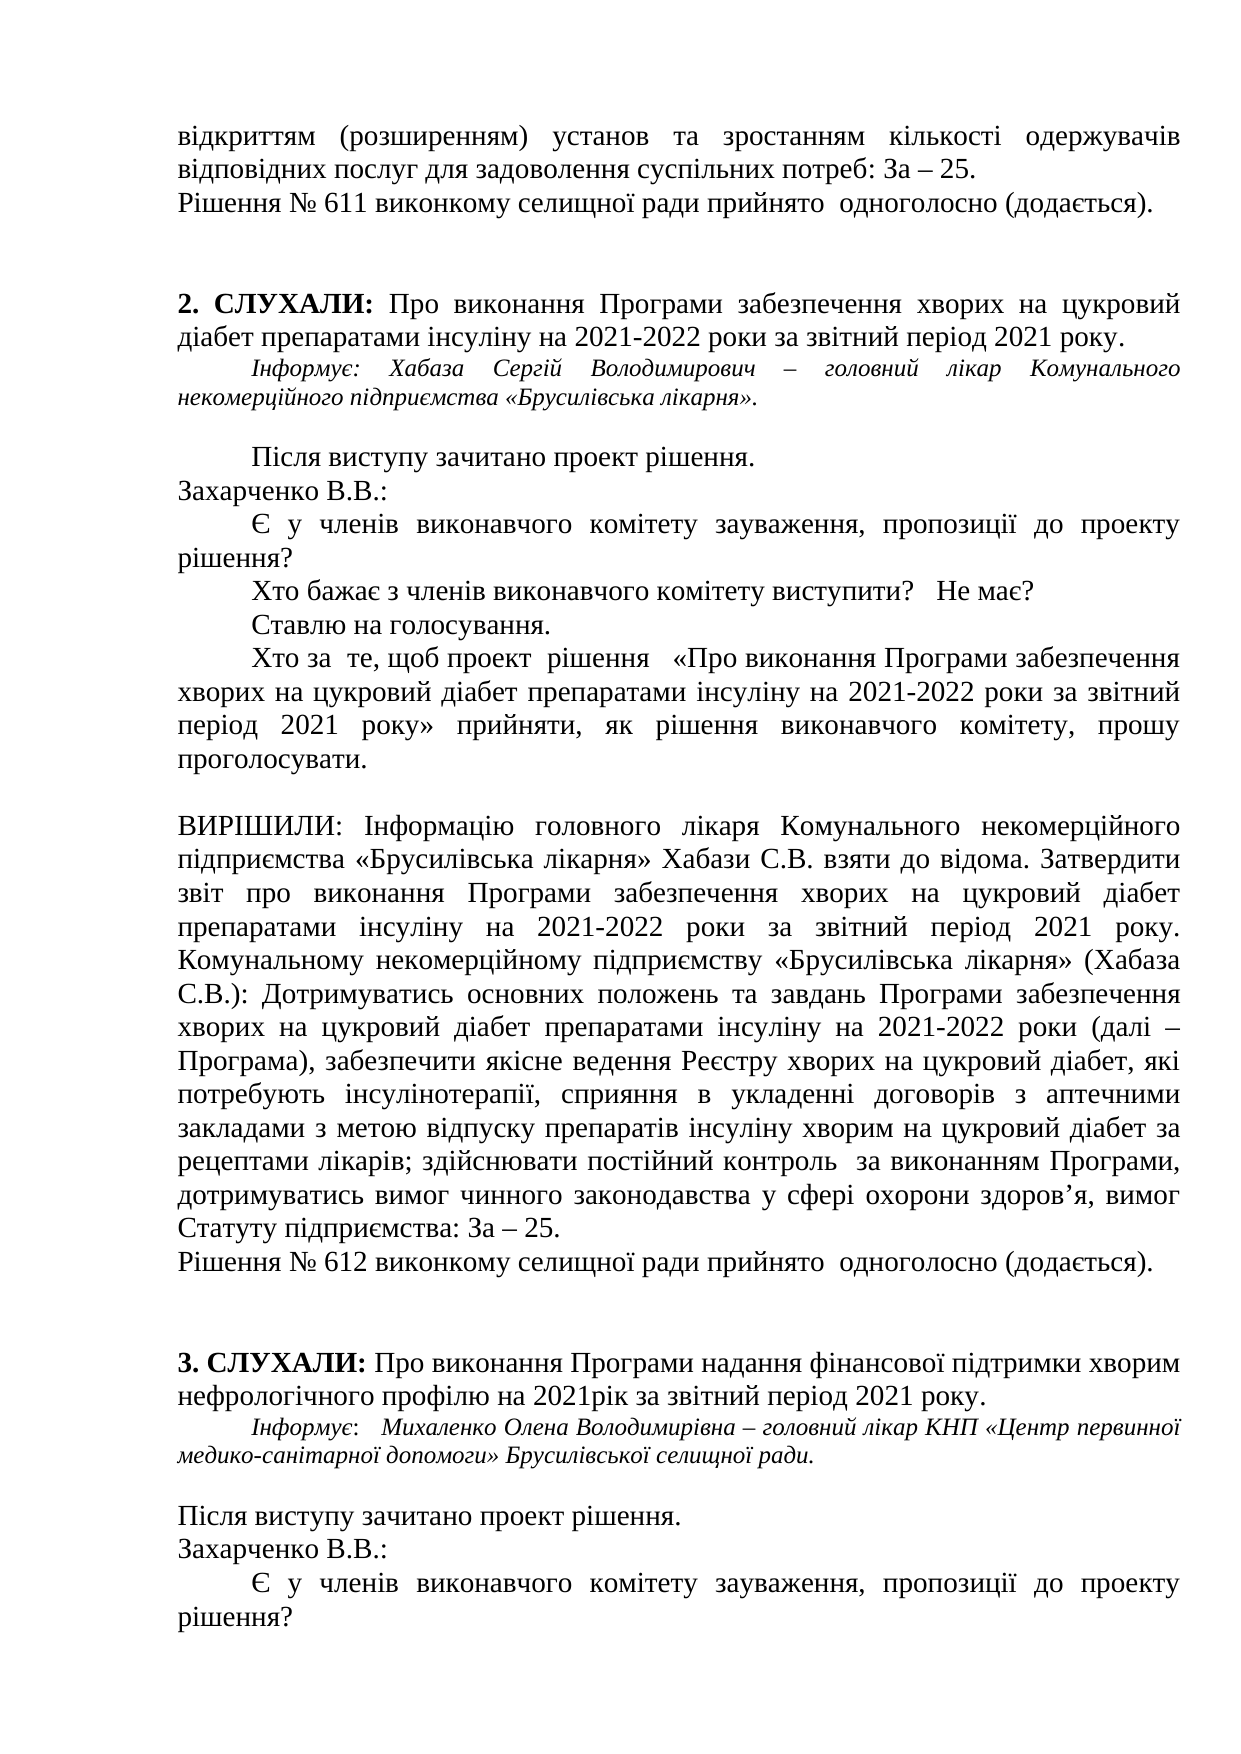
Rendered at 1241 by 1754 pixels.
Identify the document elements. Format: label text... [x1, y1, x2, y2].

text Після виступу зачитано проект рішення. [177, 439, 1181, 473]
text Інформує: Хабаза Сергій Володимирович – головний лікар Комунального некомерційного підприємства «Брусилівська лікарня». [177, 353, 1181, 410]
text Захарченко В.В.: [177, 473, 1181, 506]
text Хто за те, щоб проект рішення «Про виконання Програми забезпечення хворих на цукровий діабет препаратами інсуліну на 2021-2022 роки за звітний період 2021 року» прийняти, як рішення виконавчого комітету, прошу проголосувати. [177, 640, 1181, 774]
text 3. СЛУХАЛИ: Про виконання Програми надання фінансової підтримки хворим нефрологічного профілю на 2021рік за звітний період 2021 року. [177, 1345, 1181, 1412]
text Рішення № 611 виконкому селищної ради прийнято одноголосно (додається). [177, 185, 1181, 219]
text ВИРІШИЛИ: Інформацію головного лікаря Комунального некомерційного підприємства «Брусилівська лікарня» Хабази С.В. взяти до відома. Затвердити звіт про виконання Програми забезпечення хворих на цукровий діабет препаратами інсуліну на 2021-2022 роки за звітний період 2021 року. Комунальному некомерційному підприємству «Брусилівська лікарня» (Хабаза С.В.): Дотримуватись основних положень та завдань Програми забезпечення хворих на цукровий діабет препаратами інсуліну на 2021-2022 роки (далі – Програма), забезпечити якісне ведення Реєстру хворих на цукровий діабет, які потребують інсулінотерапії, сприяння в укладенні договорів з аптечними закладами з метою відпуску препаратів інсуліну хворим на цукровий діабет за рецептами лікарів; здійснювати постійний контроль за виконанням Програми, дотримуватись вимог чинного законодавства у сфері охорони здоров’я, вимог Статуту підприємства: За – 25. [177, 808, 1181, 1244]
text Захарченко В.В.: [177, 1532, 1181, 1565]
text 2. СЛУХАЛИ: Про виконання Програми забезпечення хворих на цукровий діабет препаратами інсуліну на 2021-2022 роки за звітний період 2021 року. [177, 286, 1181, 353]
text Ставлю на голосування. [177, 607, 1181, 640]
text Рішення № 612 виконкому селищної ради прийнято одноголосно (додається). [177, 1244, 1181, 1278]
text Після виступу зачитано проект рішення. [177, 1498, 1181, 1532]
text Інформує: Михаленко Олена Володимирівна – головний лікар КНП «Центр первинної медико-санітарної допомоги» Брусилівської селищної ради. [177, 1412, 1181, 1469]
text Є у членів виконавчого комітету зауваження, пропозиції до проекту рішення? [177, 1565, 1181, 1632]
text Є у членів виконавчого комітету зауваження, пропозиції до проекту рішення? [177, 506, 1181, 573]
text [177, 118, 1181, 185]
text Хто бажає з членів виконавчого комітету виступити? Не має? [177, 573, 1181, 607]
